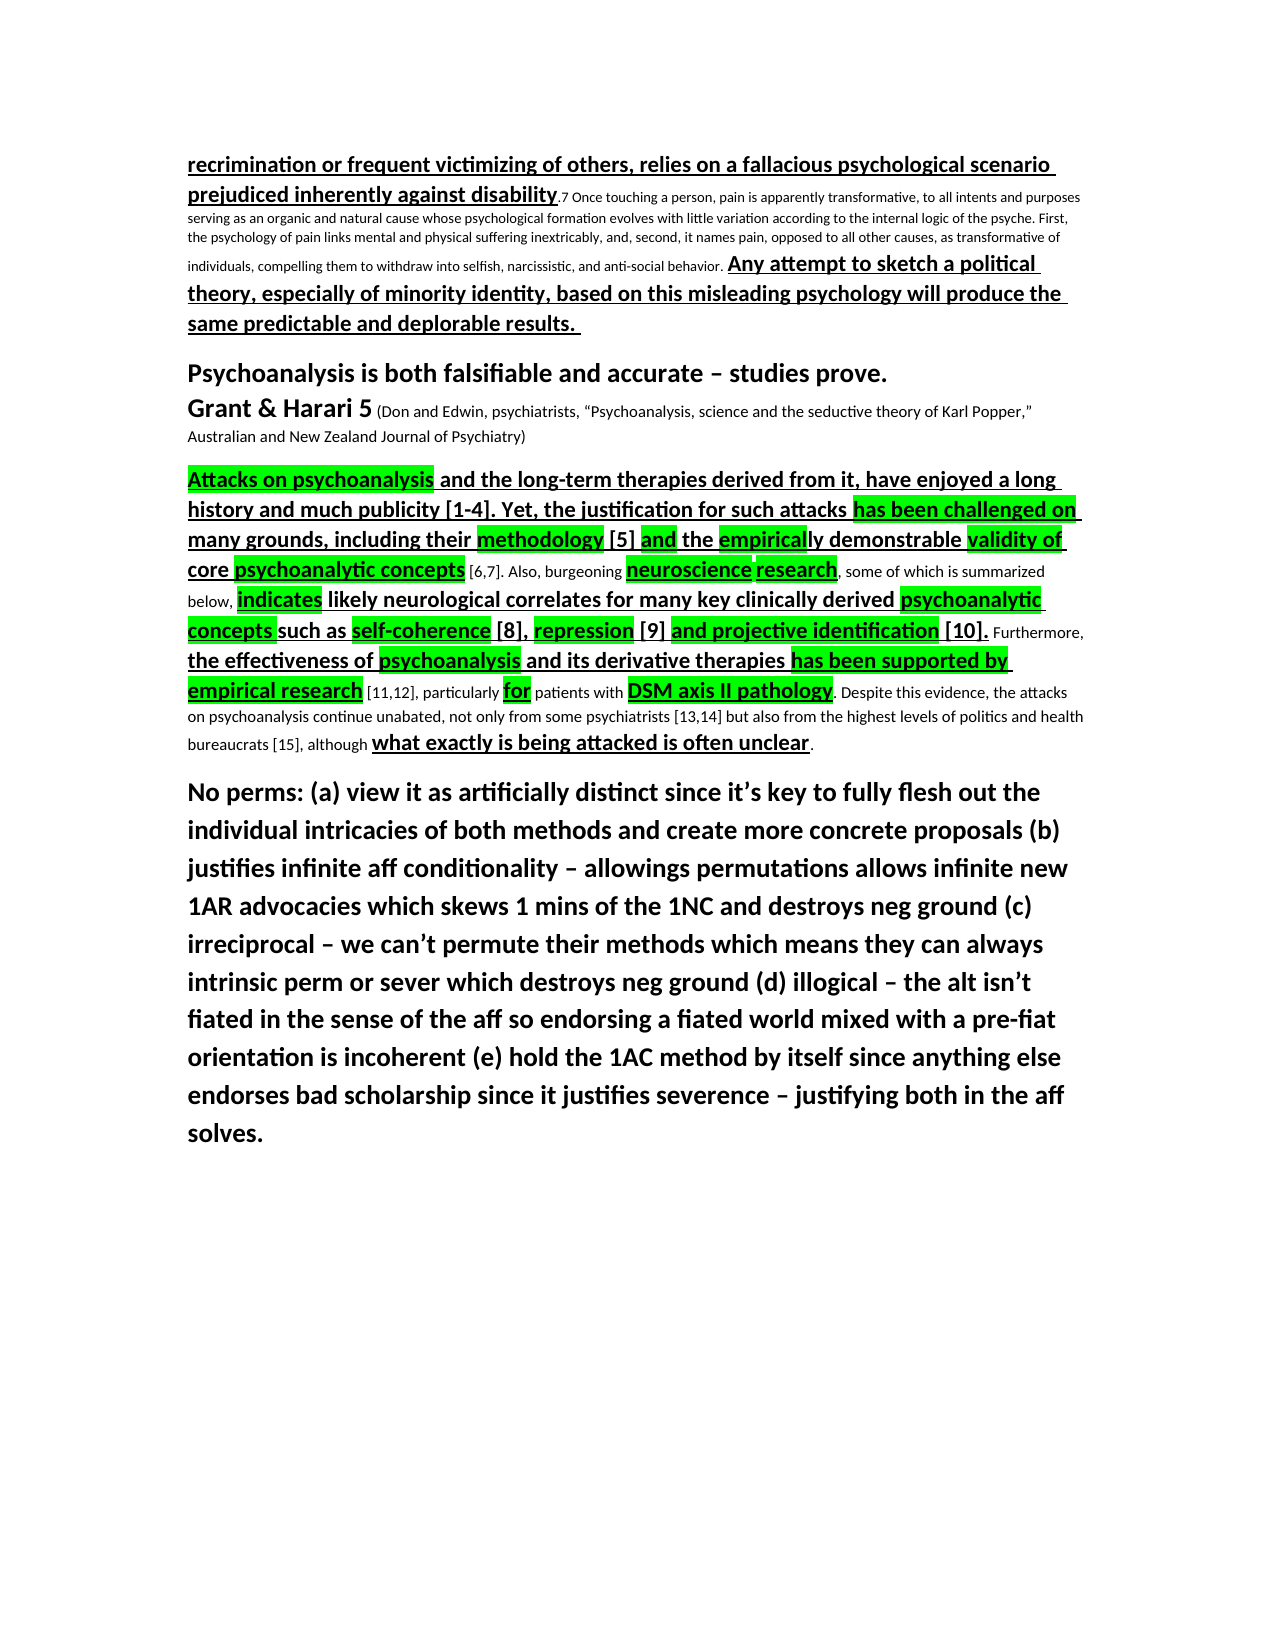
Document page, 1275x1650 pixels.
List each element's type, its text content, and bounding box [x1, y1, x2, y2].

text Attacks on psychoanalysis and the long-term therapies derived from it, have enjoyed a long history and much publicity [1-4]. Yet, the justification for such attacks has been challenged on many grounds, including their methodology [5] and the empirically demonstrable validity of core psychoanalytic concepts [6,7]. Also, burgeoning neuroscience research, some of which is summarized below, indicates likely neurological correlates for many key clinically derived psychoanalytic concepts such as self-coherence [8], repression [9] and projective identification [10]. Furthermore, the effectiveness of psychoanalysis and its derivative therapies has been supported by empirical research [11,12], particularly for patients with DSM axis II pathology. Despite this evidence, the attacks on psychoanalysis continue unabated, not only from some psychiatrists [13,14] but also from the highest levels of politics and health bureaucrats [15], although what exactly is being attacked is often unclear. [187, 465, 1087, 756]
subtitle Psychoanalysis is both falsifiable and accurate – studies prove. [187, 356, 1087, 389]
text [187, 150, 1087, 337]
text Grant & Harari 5 (Don and Edwin, psychiatrists, “Psychoanalysis, science and the seductive theory of Karl Popper,” Australian and New Zealand Journal of Psychiatry) [187, 392, 1087, 447]
subtitle No perms: (a) view it as artificially distinct since it’s key to fully flesh out the individual intricacies of both methods and create more concrete proposals (b) justifies infinite aff conditionality – allowings permutations allows infinite new 1AR advocacies which skews 1 mins of the 1NC and destroys neg ground (c) irreciprocal – we can’t permute their methods which means they can always intrinsic perm or sever which destroys neg ground (d) illogical – the alt isn’t fiated in the sense of the aff so endorsing a fiated world mixed with a pre-fiat orientation is incoherent (e) hold the 1AC method by itself since anything else endorses bad scholarship since it justifies severence – justifying both in the aff solves. [187, 775, 1092, 1149]
